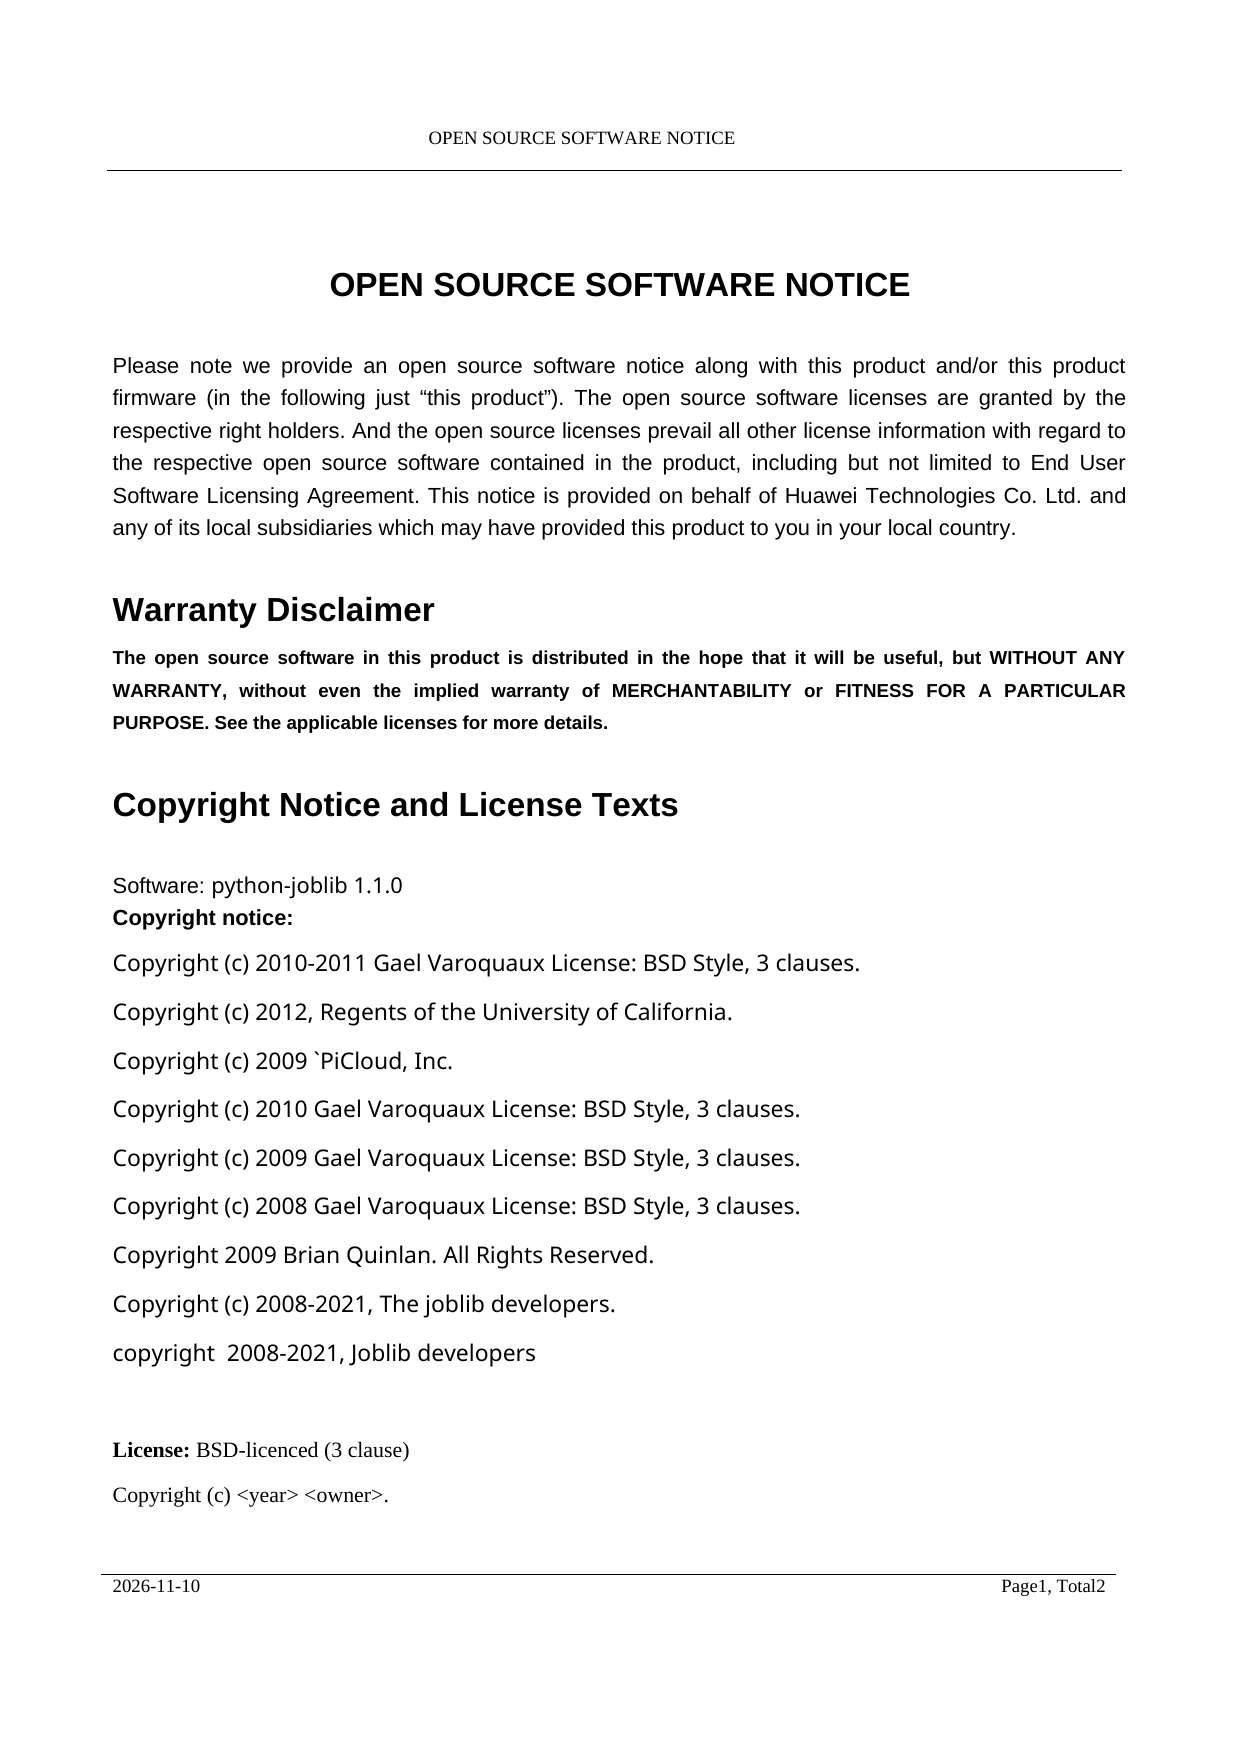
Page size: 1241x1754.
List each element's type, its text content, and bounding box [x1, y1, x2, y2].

text Copyright (c) <year> <owner>. [112, 1478, 1128, 1511]
text OPEN SOURCE SOFTWARE NOTICE [112, 251, 1128, 316]
text Warranty Disclaimer [112, 576, 1128, 641]
text Please note we provide an open source software notice along with this product and/or this product firmware (in the following just “this product”). The open source software licenses are granted by the respective right holders. And the open source licenses prevail all other license information with regard to the respective open source software contained in the product, including but not limited to End User Software Licensing Agreement. This notice is provided on behalf of Huawei Technologies Co. Ltd. and any of its local subsidiaries which may have provided this product to you in your local country. [112, 349, 1128, 544]
text Copyright notice: [112, 901, 1128, 934]
text License: BSD-licenced (3 clause) [112, 1433, 1128, 1466]
text Copyright Notice and License Texts [112, 771, 1128, 836]
text The open source software in this product is distributed in the hope that it will be useful, but WITHOUT ANY WARRANTY, without even the implied warranty of MERCHANTABILITY or FITNESS FOR A PARTICULAR PURPOSE. See the applicable licenses for more details. [112, 641, 1128, 739]
text Software: python-joblib 1.1.0 [112, 869, 1128, 901]
text Copyright (c) 2010-2011 Gael Varoquaux License: BSD Style, 3 clauses. Copyright (c) 2012, Regents of the University of California. Copyright (c) 2009 `PiCloud, Inc. [112, 947, 1128, 1077]
text Copyright (c) 2010 Gael Varoquaux License: BSD Style, 3 clauses. Copyright (c) 2009 Gael Varoquaux License: BSD Style, 3 clauses. Copyright (c) 2008 Gael Varoquaux License: BSD Style, 3 clauses. Copyright 2009 Brian Quinlan. All Rights Reserved. Copyright (c) 2008-2021, The joblib developers. copyright 2008-2021, Joblib developers [112, 1092, 1128, 1417]
